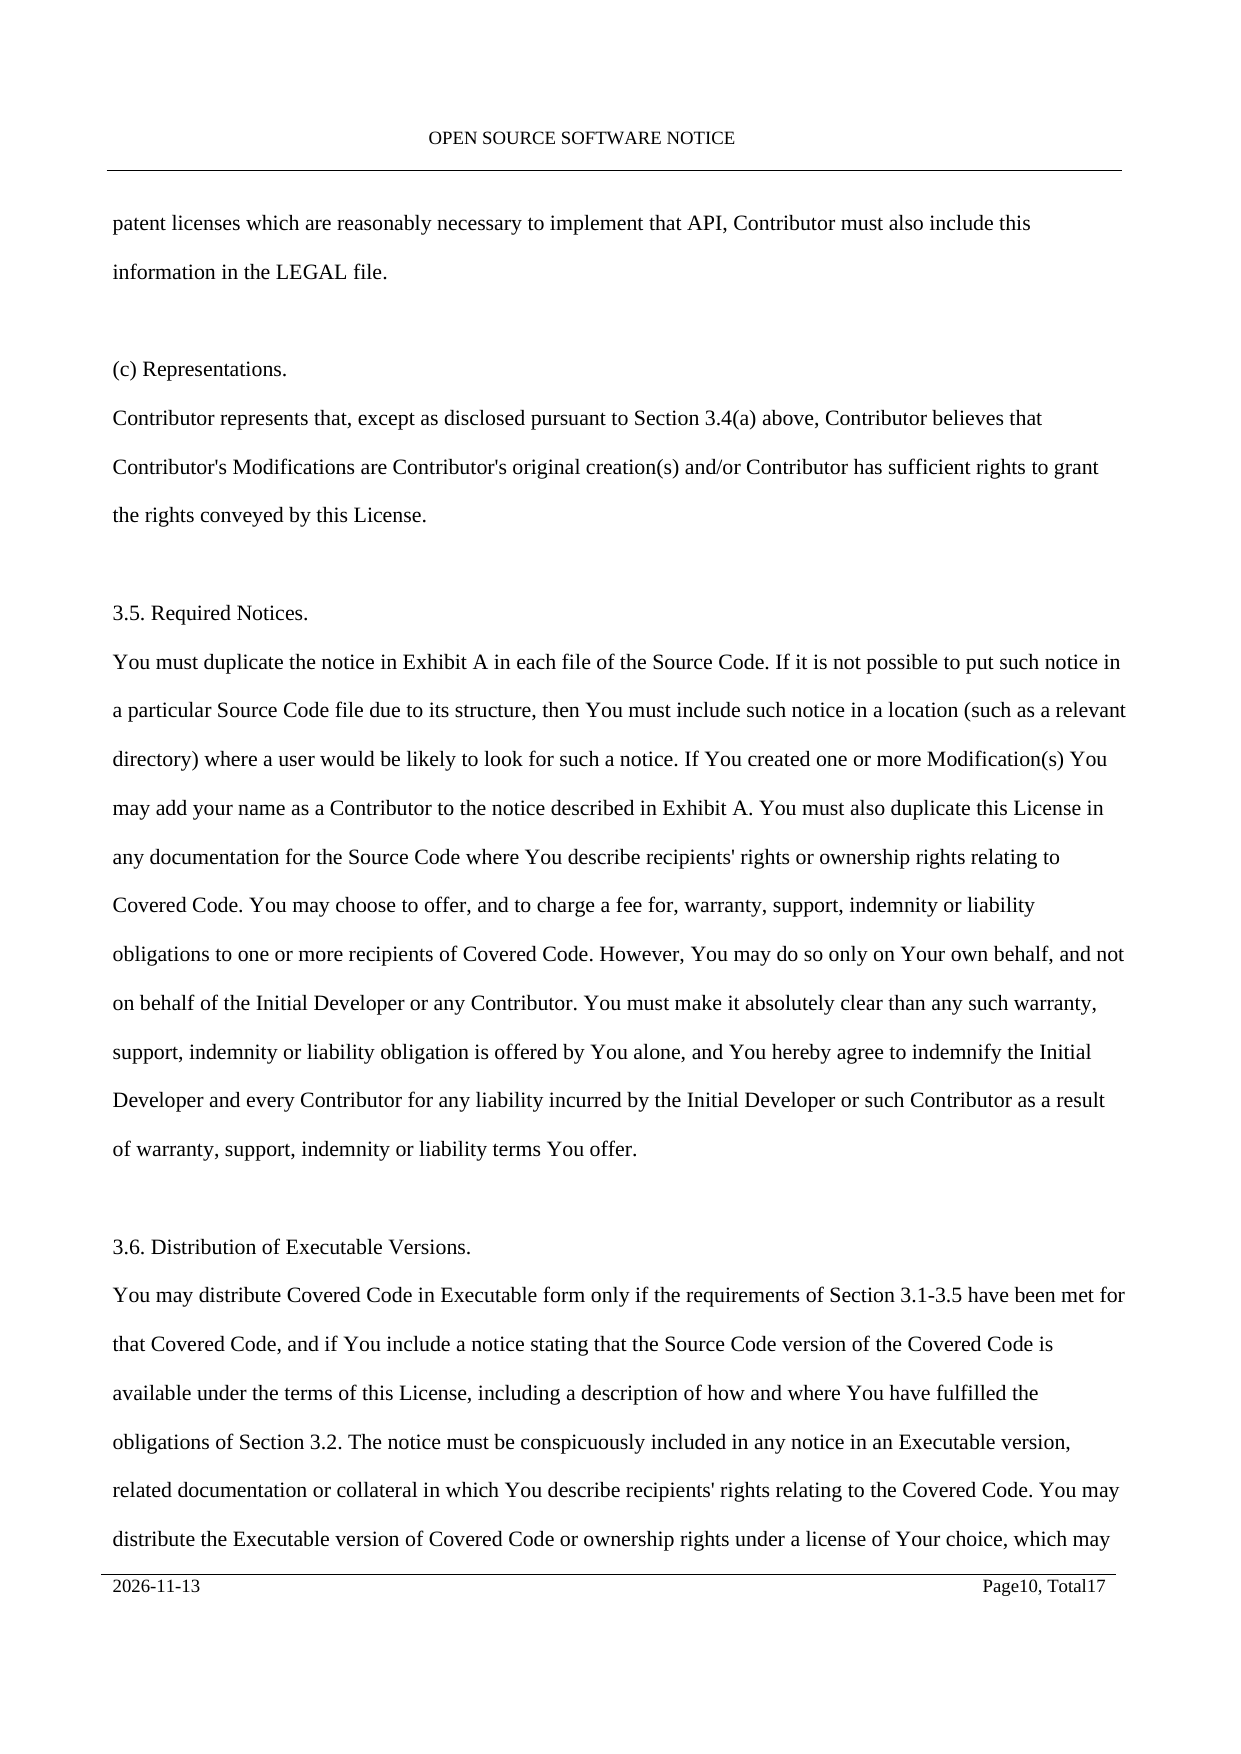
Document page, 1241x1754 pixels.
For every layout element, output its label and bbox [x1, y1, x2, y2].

text [112, 206, 1128, 1555]
